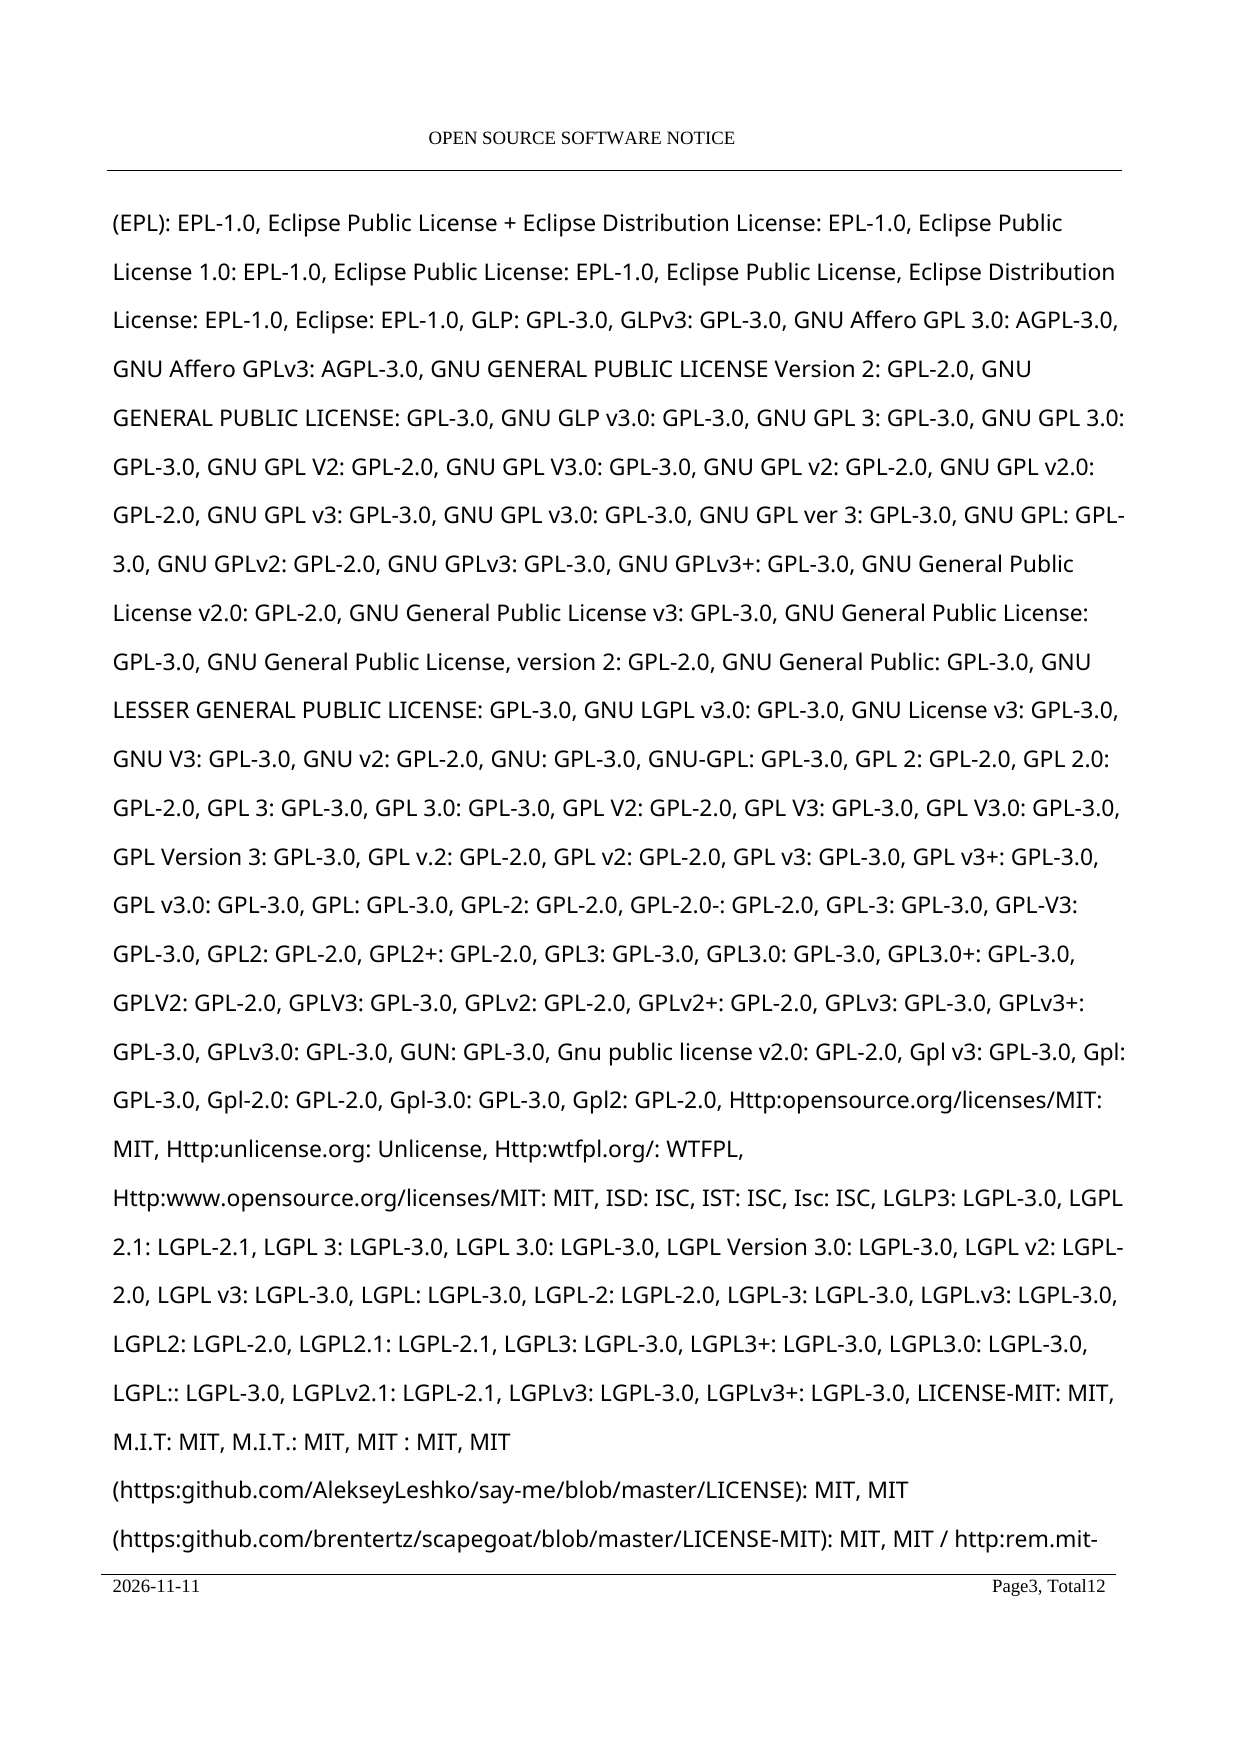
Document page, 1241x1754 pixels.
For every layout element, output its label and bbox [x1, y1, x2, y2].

text [112, 206, 1128, 1555]
